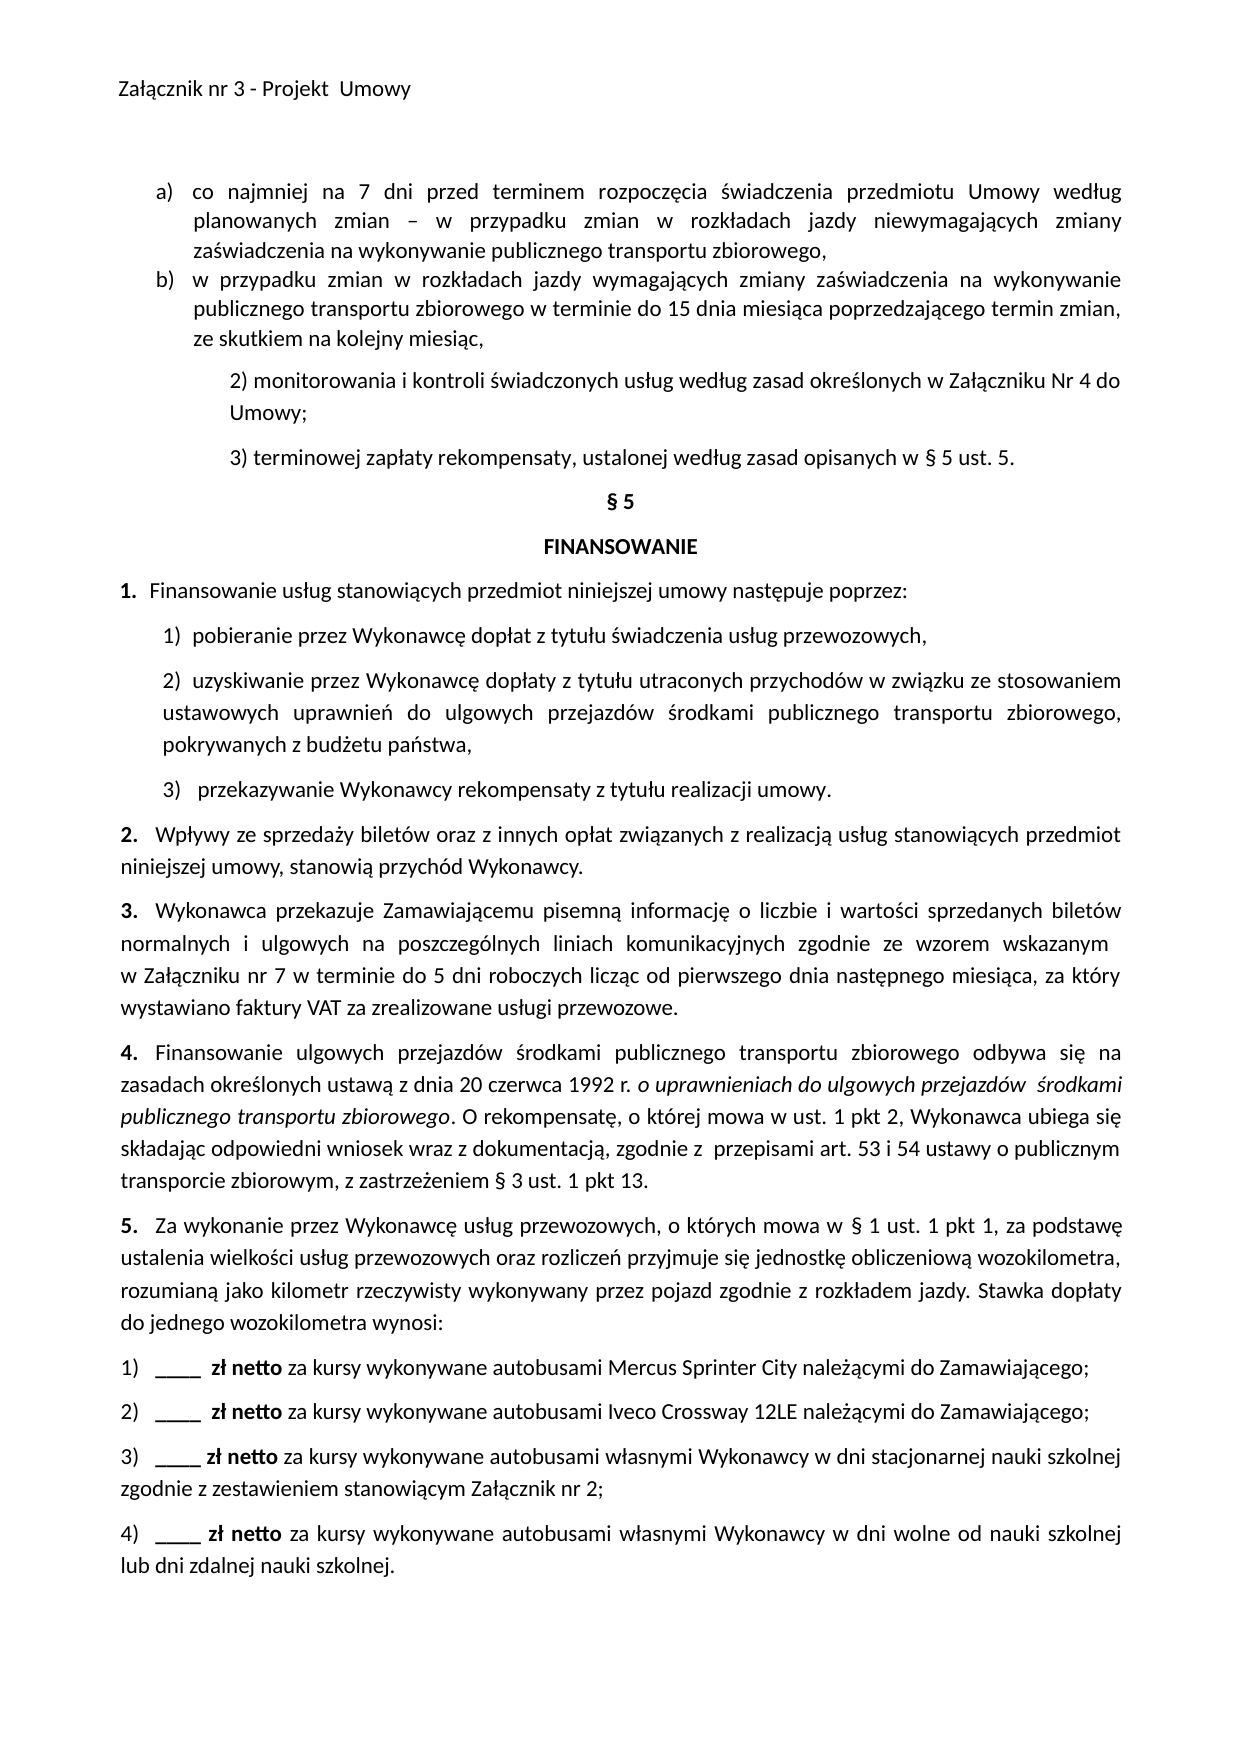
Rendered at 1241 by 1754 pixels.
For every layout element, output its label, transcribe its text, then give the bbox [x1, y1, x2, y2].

list co najmniej na 7 dni przed terminem rozpoczęcia świadczenia przedmiotu Umowy według planowanych zmian – w przypadku zmian w rozkładach jazdy niewymagających zmiany zaświadczenia na wykonywanie publicznego transportu zbiorowego, [156, 177, 1123, 264]
text FINANSOWANIE [118, 532, 1123, 560]
list Finansowanie usług stanowiących przedmiot niniejszej umowy następuje poprzez: [119, 577, 1123, 605]
list ____ zł netto za kursy wykonywane autobusami własnymi Wykonawcy w dni stacjonarnej nauki szkolnej zgodnie z zestawieniem stanowiącym Załącznik nr 2; [120, 1442, 1123, 1502]
text § 5 [118, 487, 1123, 515]
list Wpływy ze sprzedaży biletów oraz z innych opłat związanych z realizacją usług stanowiących przedmiot niniejszej umowy, stanowią przychód Wykonawcy. [120, 820, 1123, 880]
list ____ zł netto za kursy wykonywane autobusami Iveco Crossway 12LE należącymi do Zamawiającego; [120, 1397, 1123, 1425]
list 3) terminowej zapłaty rekompensaty, ustalonej według zasad opisanych w § 5 ust. 5. [229, 443, 1123, 471]
list Wykonawca przekazuje Zamawiającemu pisemną informację o liczbie i wartości sprzedanych biletów normalnych i ulgowych na poszczególnych liniach komunikacyjnych zgodnie ze wzorem wskazanym w Załączniku nr 7 w terminie do 5 dni roboczych licząc od pierwszego dnia następnego miesiąca, za który wystawiano faktury VAT za zrealizowane usługi przewozowe. [120, 897, 1123, 1021]
list przekazywanie Wykonawcy rekompensaty z tytułu realizacji umowy. [162, 775, 1123, 803]
list pobieranie przez Wykonawcę dopłat z tytułu świadczenia usług przewozowych, [162, 621, 1123, 649]
list w przypadku zmian w rozkładach jazdy wymagających zmiany zaświadczenia na wykonywanie publicznego transportu zbiorowego w terminie do 15 dnia miesiąca poprzedzającego termin zmian, ze skutkiem na kolejny miesiąc, [156, 265, 1123, 352]
list uzyskiwanie przez Wykonawcę dopłaty z tytułu utraconych przychodów w związku ze stosowaniem ustawowych uprawnień do ulgowych przejazdów środkami publicznego transportu zbiorowego, pokrywanych z budżetu państwa, [162, 666, 1123, 758]
list 2) monitorowania i kontroli świadczonych usług według zasad określonych w Załączniku Nr 4 do Umowy; [229, 366, 1123, 426]
list ____ zł netto za kursy wykonywane autobusami własnymi Wykonawcy w dni wolne od nauki szkolnej lub dni zdalnej nauki szkolnej. [120, 1519, 1123, 1579]
list Za wykonanie przez Wykonawcę usług przewozowych, o których mowa w § 1 ust. 1 pkt 1, za podstawę ustalenia wielkości usług przewozowych oraz rozliczeń przyjmuje się jednostkę obliczeniową wozokilometra, rozumianą jako kilometr rzeczywisty wykonywany przez pojazd zgodnie z rozkładem jazdy. Stawka dopłaty do jednego wozokilometra wynosi: [120, 1211, 1123, 1336]
list Finansowanie ulgowych przejazdów środkami publicznego transportu zbiorowego odbywa się na zasadach określonych ustawą z dnia 20 czerwca 1992 r. o uprawnieniach do ulgowych przejazdów środkami publicznego transportu zbiorowego. O rekompensatę, o której mowa w ust. 1 pkt 2, Wykonawca ubiega się składając odpowiedni wniosek wraz z dokumentacją, zgodnie z przepisami art. 53 i 54 ustawy o publicznym transporcie zbiorowym, z zastrzeżeniem § 3 ust. 1 pkt 13. [120, 1038, 1123, 1195]
list ____ zł netto za kursy wykonywane autobusami Mercus Sprinter City należącymi do Zamawiającego; [120, 1353, 1123, 1381]
